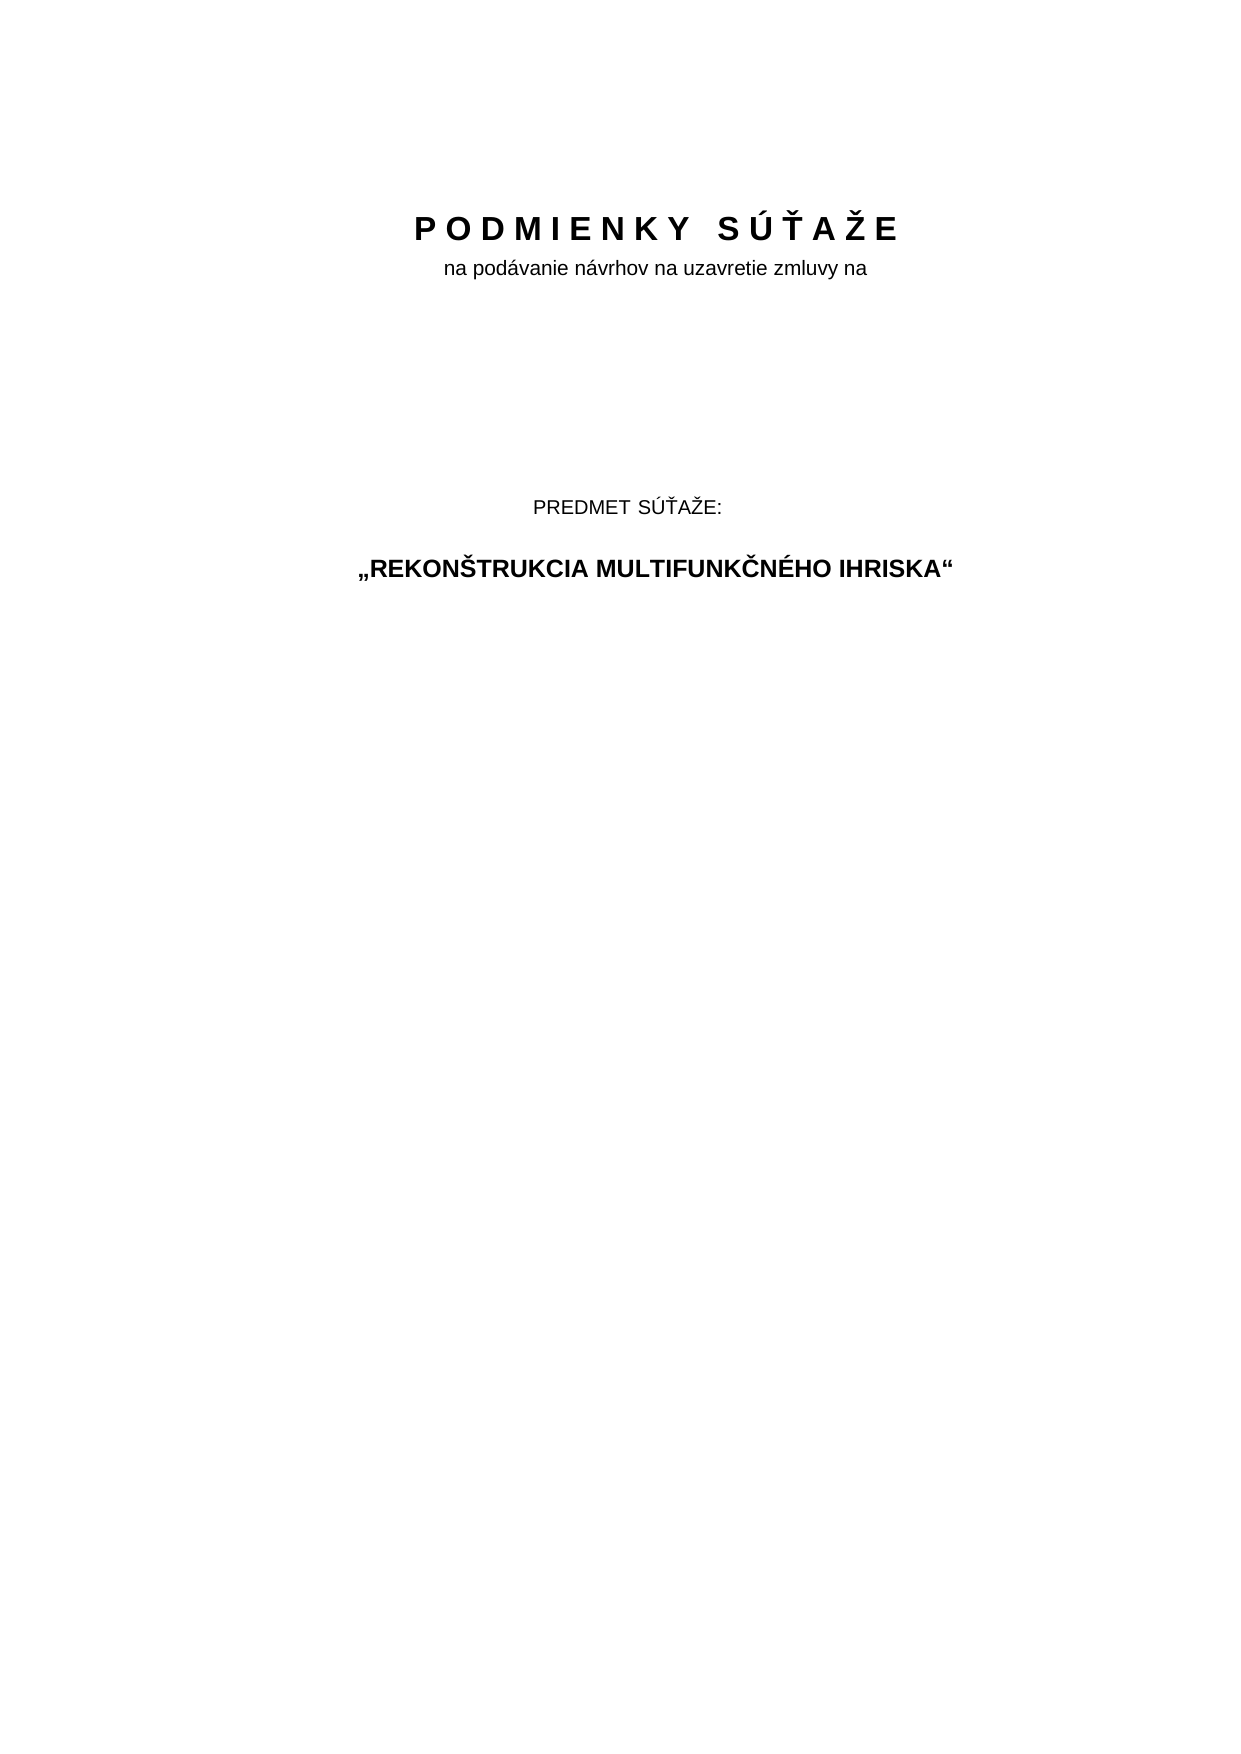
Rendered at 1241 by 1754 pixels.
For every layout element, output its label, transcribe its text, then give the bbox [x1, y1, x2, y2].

text na podávanie návrhov na uzavretie zmluvy na [174, 255, 1137, 279]
text P O D M I E N K Y S Ú Ť A Ž E [174, 209, 1137, 248]
text „REKONŠTRUKCIA MULTIFUNKČNÉHO IHRISKA“ [174, 554, 1137, 583]
text predmet súťaže: [118, 491, 1137, 520]
